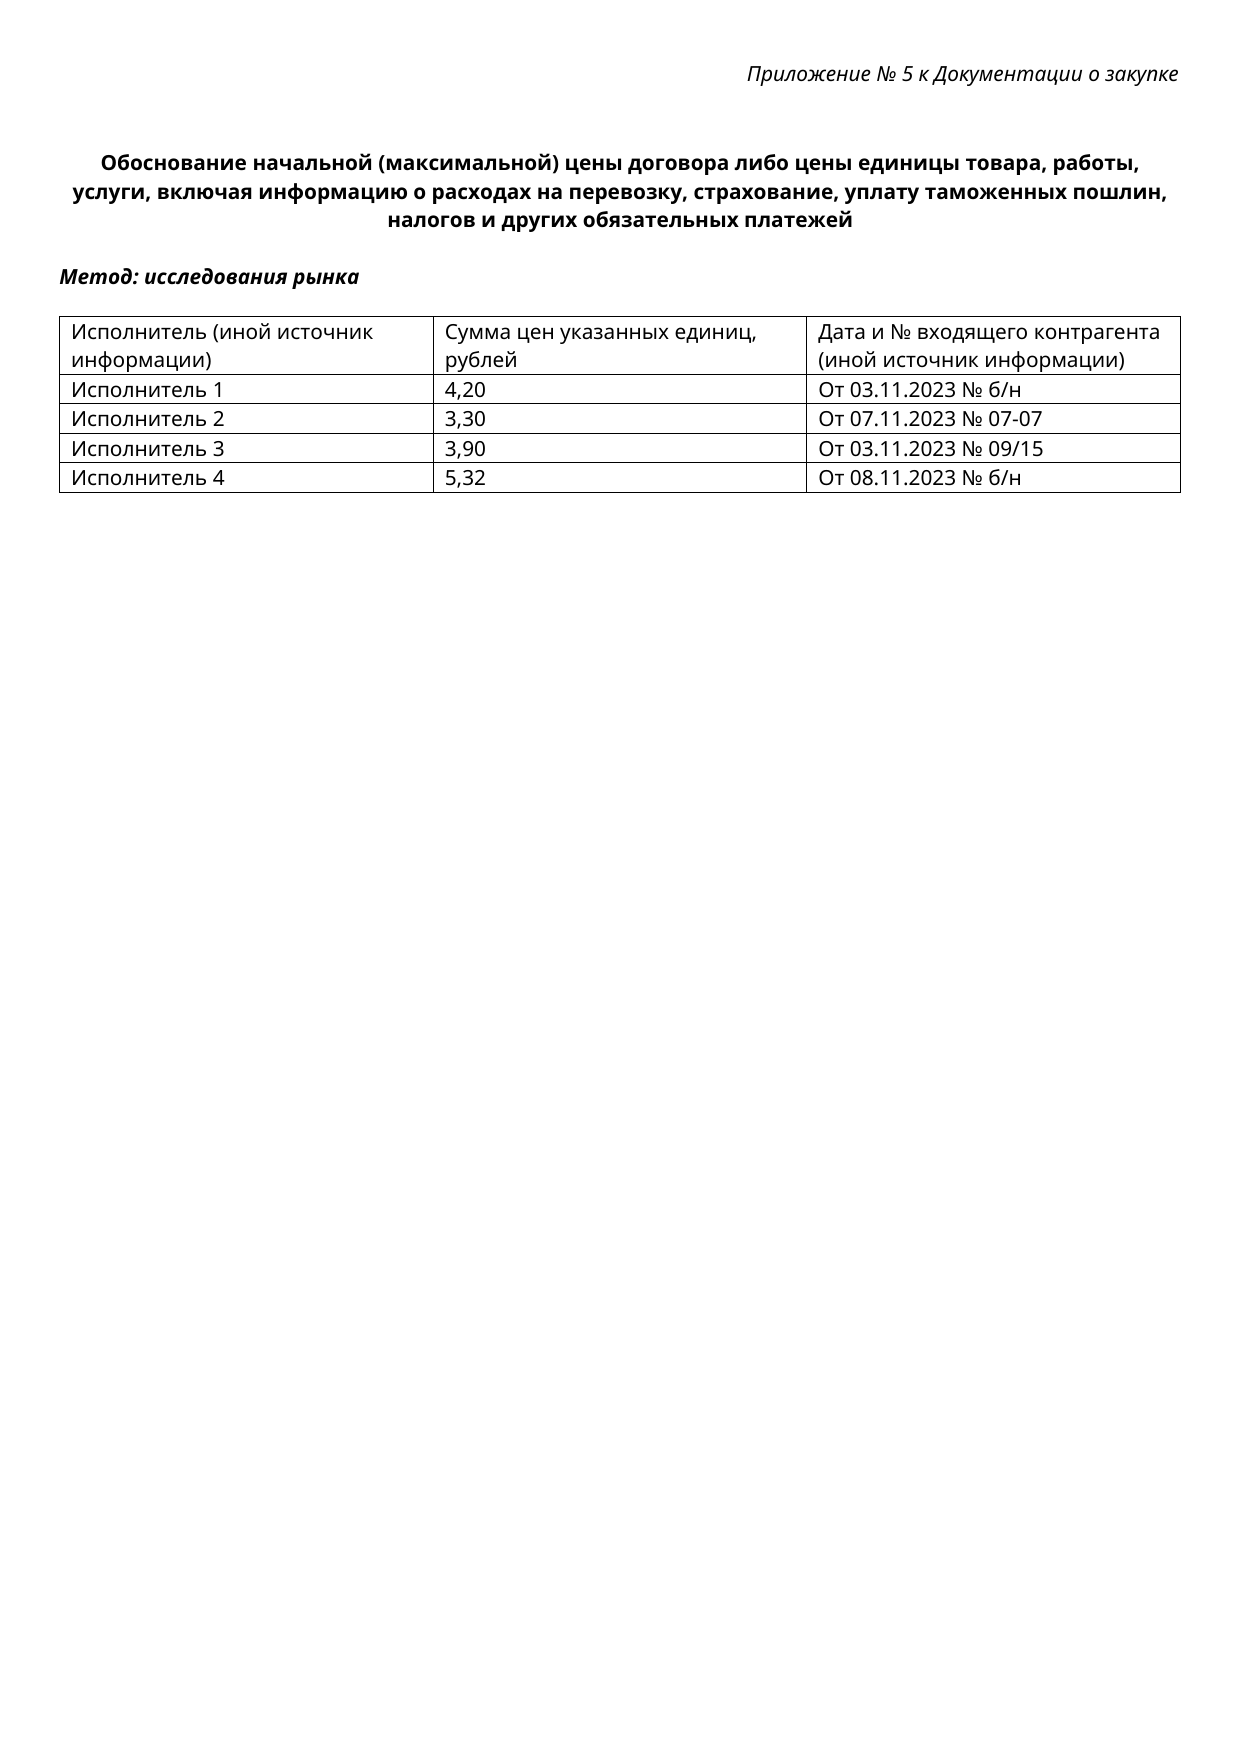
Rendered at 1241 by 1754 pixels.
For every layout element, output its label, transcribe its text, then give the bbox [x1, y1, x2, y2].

table_cell 3,30 [434, 404, 806, 433]
table_cell Исполнитель 1 [60, 375, 433, 403]
table_cell От 03.11.2023 № б/н [807, 375, 1180, 403]
table_header Сумма цен указанных единиц, рублей [434, 317, 806, 374]
table_cell 5,32 [434, 463, 806, 492]
text Обоснование начальной (максимальной) цены договора либо цены единицы товара, работы, услуги, включая информацию о расходах на перевозку, страхование, уплату таможенных пошлин, налогов и других обязательных платежей [59, 148, 1181, 234]
table_cell От 08.11.2023 № б/н [807, 463, 1180, 492]
list Приложение № 5 к Документации о закупке [134, 59, 1181, 87]
table_cell Исполнитель 3 [60, 434, 433, 462]
table_cell От 07.11.2023 № 07-07 [807, 404, 1180, 433]
table_cell 3,90 [434, 434, 806, 462]
table_header Дата и № входящего контрагента (иной источник информации) [807, 317, 1180, 374]
table_cell 4,20 [434, 375, 806, 403]
table_cell От 03.11.2023 № 09/15 [807, 434, 1180, 462]
text Метод: исследования рынка [59, 262, 1181, 291]
table_cell Исполнитель 4 [60, 463, 433, 492]
table_header Исполнитель (иной источник информации) [60, 317, 433, 374]
table_cell Исполнитель 2 [60, 404, 433, 433]
